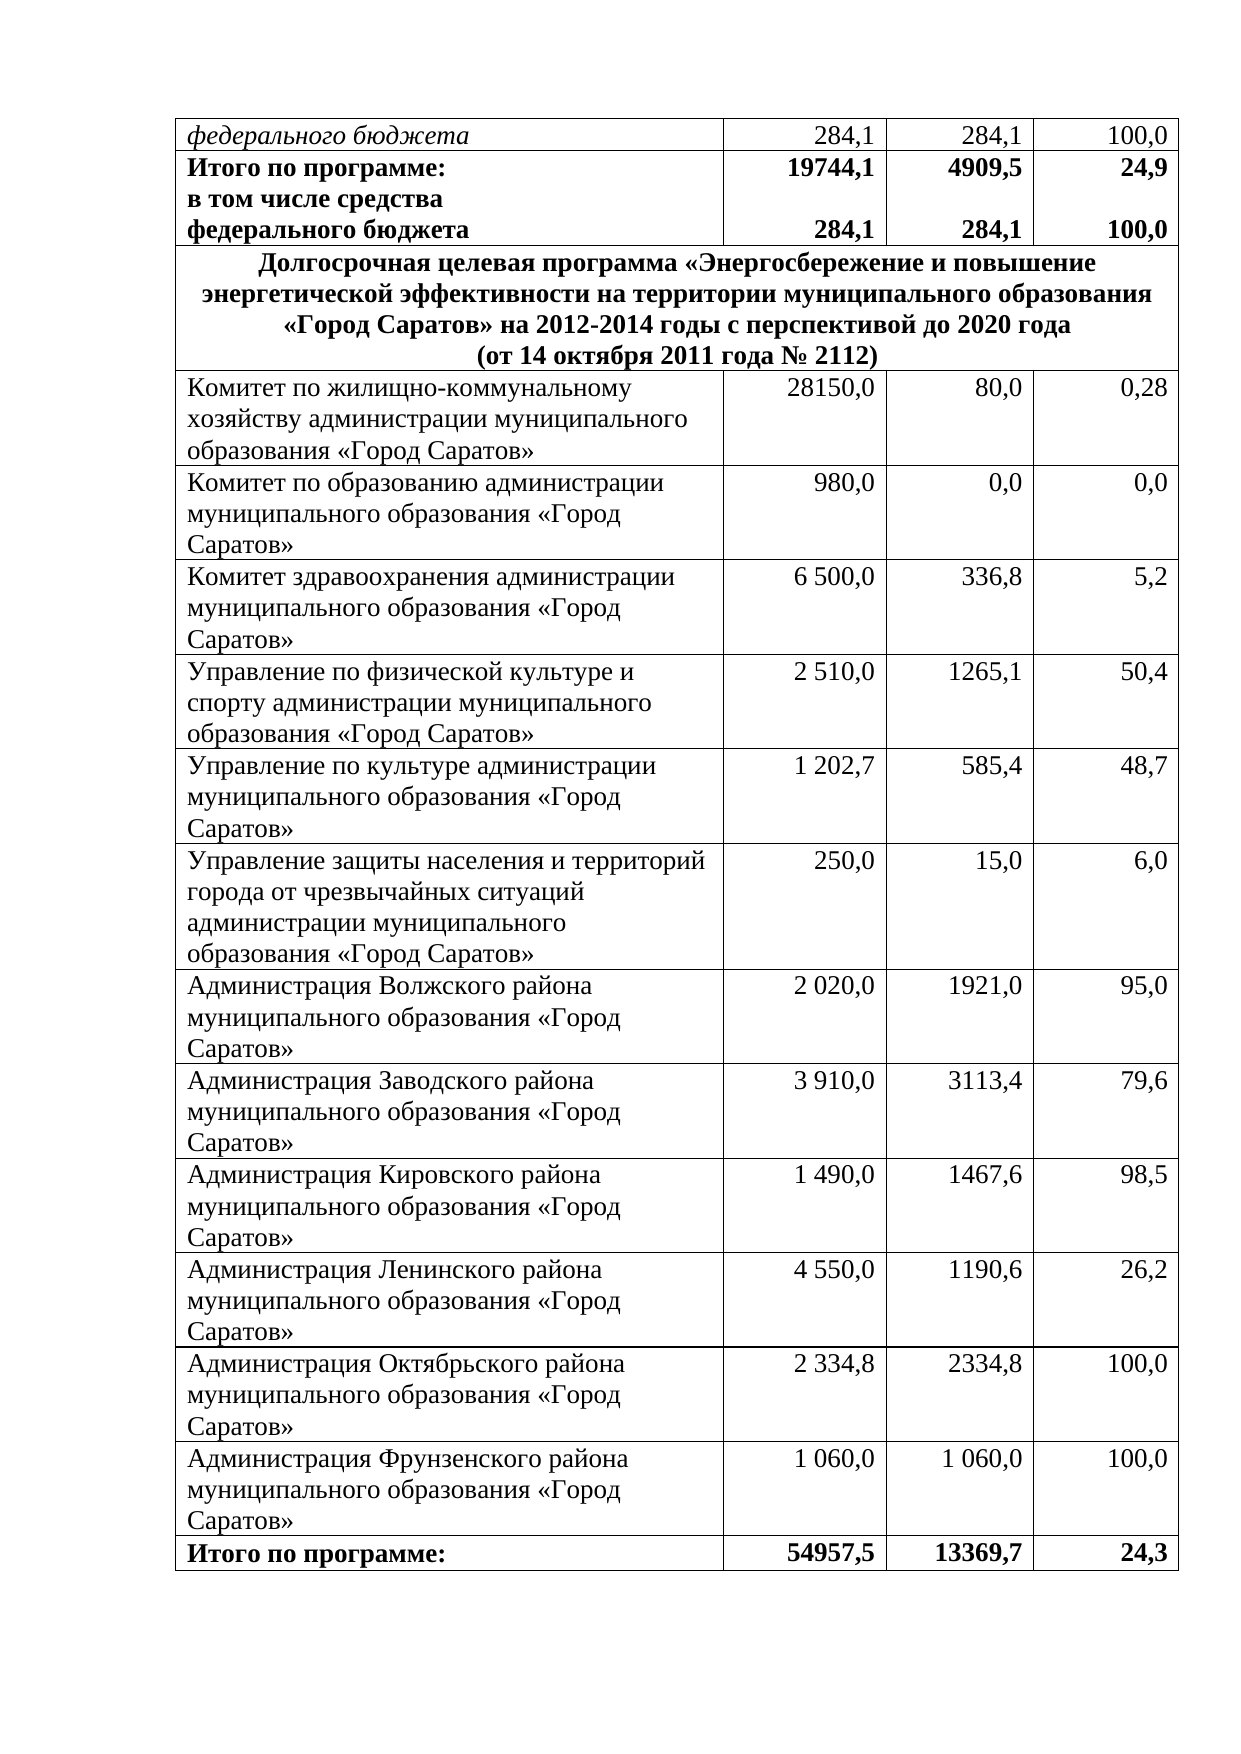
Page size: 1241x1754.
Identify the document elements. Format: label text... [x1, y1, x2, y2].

table_cell Администрация Ленинского района муниципального образования «Город Саратов» [176, 1253, 723, 1346]
table_cell 0,0 [887, 466, 1033, 559]
table_cell Итого по программе: [176, 1536, 723, 1570]
table_cell 54957,5 [724, 1536, 886, 1570]
table_cell Комитет по образованию администрации муниципального образования «Город Саратов» [176, 466, 723, 559]
table_cell 24,3 [1034, 1536, 1178, 1570]
table_cell 2 334,8 [724, 1348, 886, 1441]
table_cell 28150,0 [724, 371, 886, 465]
table_cell 5,2 [1034, 560, 1178, 654]
table_cell Итого по программе: в том числе средства федерального бюджета [176, 151, 723, 245]
table_cell 2334,8 [887, 1348, 1033, 1441]
table_cell 336,8 [887, 560, 1033, 654]
table_cell 2 020,0 [724, 970, 886, 1063]
table_cell 3 910,0 [724, 1064, 886, 1157]
table_cell 4909,5 284,1 [887, 151, 1033, 245]
table_cell 1 060,0 [887, 1442, 1033, 1535]
table_cell 79,6 [1034, 1064, 1178, 1157]
table_cell 6 500,0 [724, 560, 886, 654]
table_cell 1 060,0 [724, 1442, 886, 1535]
table_cell Комитет здравоохранения администрации муниципального образования «Город Саратов» [176, 560, 723, 654]
table_cell 50,4 [1034, 655, 1178, 748]
table_cell Администрация Октябрьского района муниципального образования «Город Саратов» [176, 1348, 723, 1441]
table_cell 6,0 [1034, 844, 1178, 968]
table_cell 0,0 [1034, 466, 1178, 559]
table_cell 19744,1 284,1 [724, 151, 886, 245]
table_cell 0,28 [1034, 371, 1178, 465]
table_cell 1 490,0 [724, 1159, 886, 1252]
table_cell 98,5 [1034, 1159, 1178, 1252]
table_cell 26,2 [1034, 1253, 1178, 1346]
table_cell 1467,6 [887, 1159, 1033, 1252]
table_cell 48,7 [1034, 749, 1178, 843]
table_cell 15,0 [887, 844, 1033, 968]
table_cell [176, 119, 723, 150]
table_cell 585,4 [887, 749, 1033, 843]
table_cell 95,0 [1034, 970, 1178, 1063]
table_cell 4909,5 284,1 [887, 119, 1033, 150]
table_cell Долгосрочная целевая программа «Энергосбережение и повышение энергетической эффективности на территории муниципального образования «Город Саратов» на 2012-2014 годы с перспективой до 2020 года (от 14 октября 2011 года № 2112) [176, 246, 1178, 370]
table_cell Управление по физической культуре и спорту администрации муниципального образования «Город Саратов» [176, 655, 723, 748]
table_cell Администрация Фрунзенского района муниципального образования «Город Саратов» [176, 1442, 723, 1535]
table_cell Комитет по жилищно-коммунальному хозяйству администрации муниципального образования «Город Саратов» [176, 371, 723, 465]
table_cell 80,0 [887, 371, 1033, 465]
table_cell 100,0 [1034, 1442, 1178, 1535]
table_cell 100,0 [1034, 1348, 1178, 1441]
table_cell 250,0 [724, 844, 886, 968]
table_cell 13369,7 [887, 1536, 1033, 1570]
table_cell 3113,4 [887, 1064, 1033, 1157]
table_cell Администрация Заводского района муниципального образования «Город Саратов» [176, 1064, 723, 1157]
table_cell 2 510,0 [724, 655, 886, 748]
table_cell 980,0 [724, 466, 886, 559]
table_cell 1265,1 [887, 655, 1033, 748]
table_cell Управление защиты населения и территорий города от чрезвычайных ситуаций администрации муниципального образования «Город Саратов» [176, 844, 723, 968]
table_cell Администрация Волжского района муниципального образования «Город Саратов» [176, 970, 723, 1063]
table_cell 4 550,0 [724, 1253, 886, 1346]
table_cell 24,9 100,0 [1034, 119, 1178, 150]
table_cell Управление по культуре администрации муниципального образования «Город Саратов» [176, 749, 723, 843]
table_cell 1190,6 [887, 1253, 1033, 1346]
table_cell 19744,1 284,1 [724, 119, 886, 150]
table_cell 1921,0 [887, 970, 1033, 1063]
table_cell 1 202,7 [724, 749, 886, 843]
table_cell 24,9 100,0 [1034, 151, 1178, 245]
table_cell Администрация Кировского района муниципального образования «Город Саратов» [176, 1159, 723, 1252]
